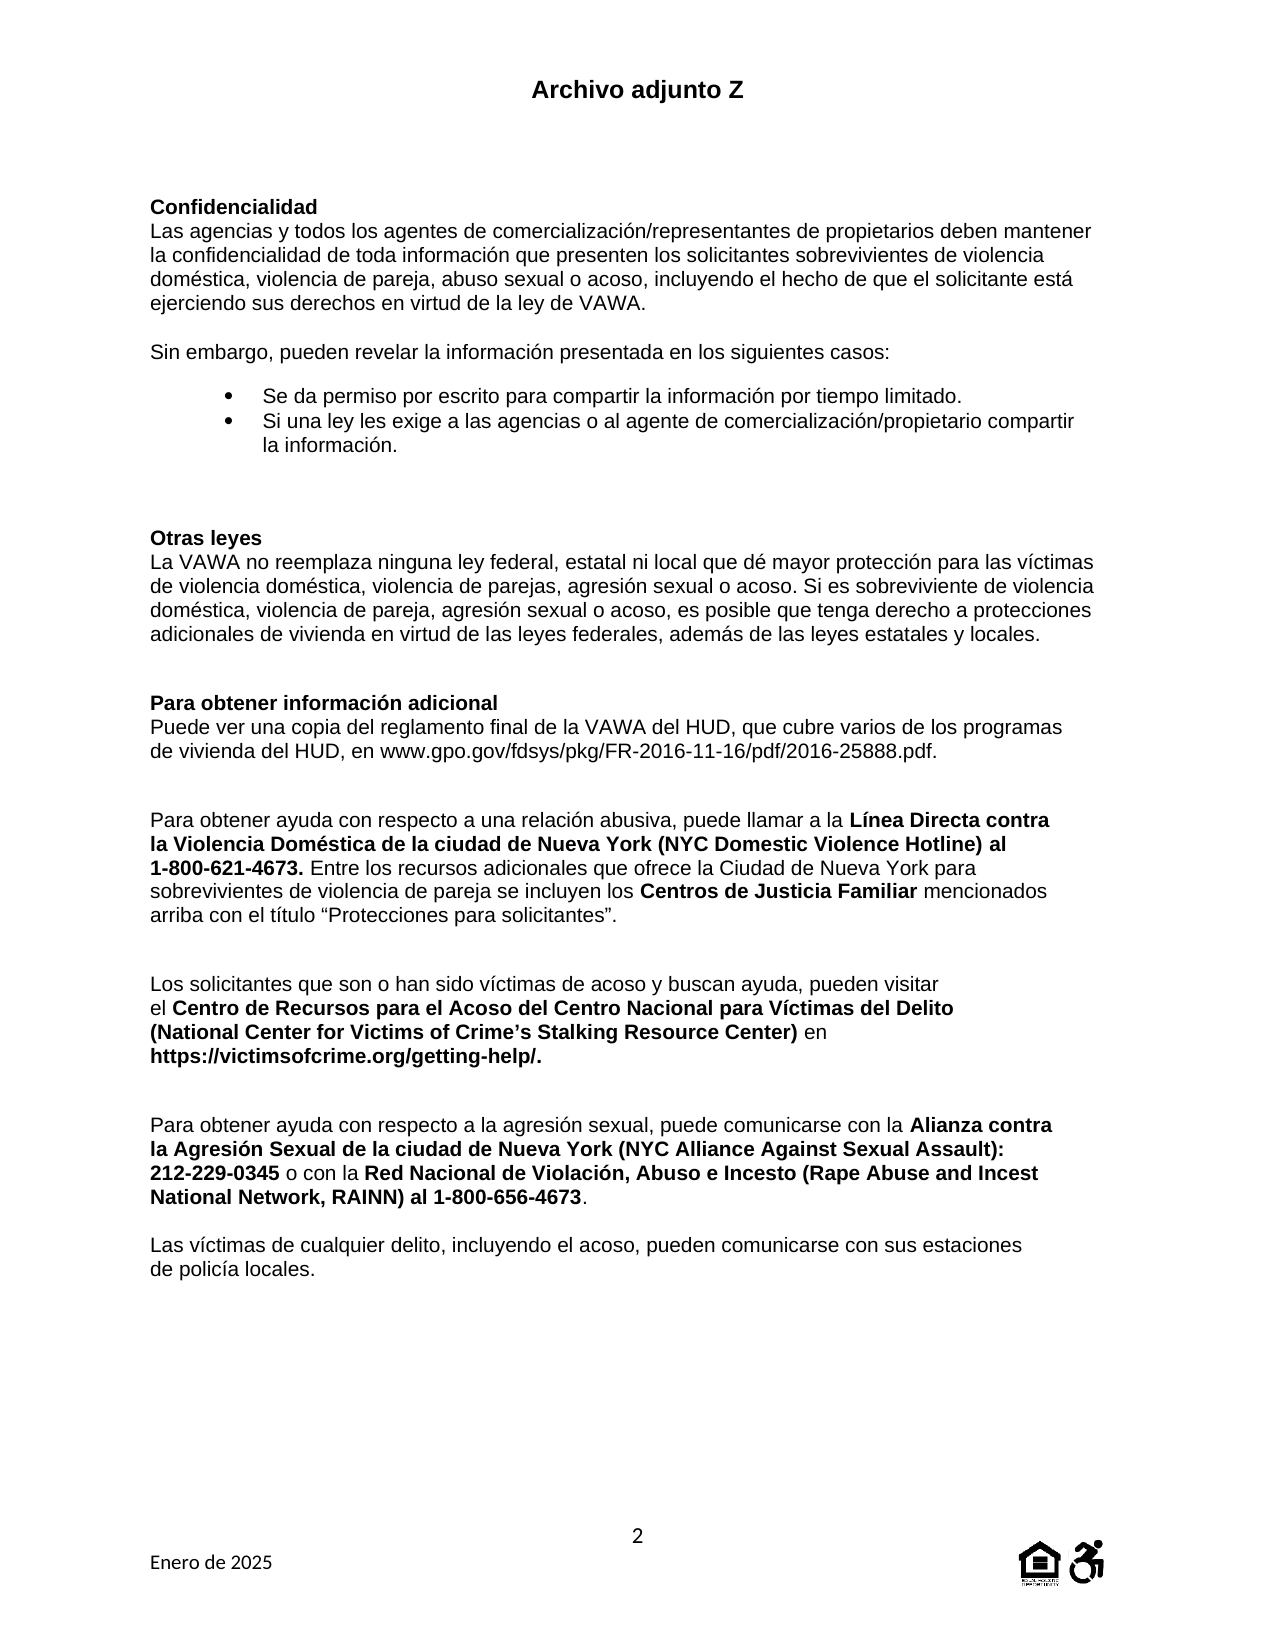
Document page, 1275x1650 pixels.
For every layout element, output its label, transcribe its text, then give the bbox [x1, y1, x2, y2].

text La VAWA no reemplaza ninguna ley federal, estatal ni local que dé mayor protección para las víctimas de violencia doméstica, violencia de parejas, agresión sexual o acoso. Si es sobreviviente de violencia doméstica, violencia de pareja, agresión sexual o acoso, es posible que tenga derecho a protecciones adicionales de vivienda en virtud de las leyes federales, además de las leyes estatales y locales. [150, 550, 1116, 646]
text Las agencias y todos los agentes de comercialización/representantes de propietarios deben mantener la confidencialidad de toda información que presenten los solicitantes sobrevivientes de violencia doméstica, violencia de pareja, abuso sexual o acoso, incluyendo el hecho de que el solicitante está ejerciendo sus derechos en virtud de la ley de VAWA. [150, 219, 1106, 314]
text Para obtener ayuda con respecto a la agresión sexual, puede comunicarse con la Alianza contra la Agresión Sexual de la ciudad de Nueva York (NYC Alliance Against Sexual Assault): [150, 1113, 1069, 1161]
text Puede ver una copia del reglamento final de la VAWA del HUD, que cubre varios de los programas de vivienda del HUD, en www.gpo.gov/fdsys/pkg/FR-2016-11-16/pdf/2016-25888.pdf. [150, 715, 1078, 763]
text 212-229-0345 o con la Red Nacional de Violación, Abuso e Incesto (Rape Abuse and Incest National Network, RAINN) al 1-800-656-4673. [150, 1161, 1125, 1208]
text Otras leyes [150, 526, 1125, 550]
text Los solicitantes que son o han sido víctimas de acoso y buscan ayuda, pueden visitar el Centro de Recursos para el Acoso del Centro Nacional para Víctimas del Delito (National Center for Victims of Crime’s Stalking Resource Center) en [150, 972, 956, 1044]
text Sin embargo, pueden revelar la información presentada en los siguientes casos: [150, 339, 1125, 363]
picture [1018, 1540, 1061, 1586]
text Para obtener información adicional [150, 691, 1125, 715]
text Las víctimas de cualquier delito, incluyendo el acoso, pueden comunicarse con sus estaciones de policía locales. [150, 1232, 1041, 1280]
picture [1068, 1538, 1109, 1584]
text Para obtener ayuda con respecto a una relación abusiva, puede llamar a la Línea Directa contra la Violencia Doméstica de la ciudad de Nueva York (NYC Domestic Violence Hotline) al 1-800-621-4673. Entre los recursos adicionales que ofrece la Ciudad de Nueva York para sobrevivientes de violencia de pareja se incluyen los Centros de Justicia Familiar mencionados arriba con el título “Protecciones para solicitantes”. [150, 807, 1069, 927]
list Se da permiso por escrito para compartir la información por tiempo limitado. [225, 384, 1125, 408]
text https://victimsofcrime.org/getting-help/. [150, 1044, 1125, 1068]
list Si una ley les exige a las agencias o al agente de comercialización/propietario compartir la información. [225, 408, 1097, 456]
text Confidencialidad [150, 195, 1125, 219]
